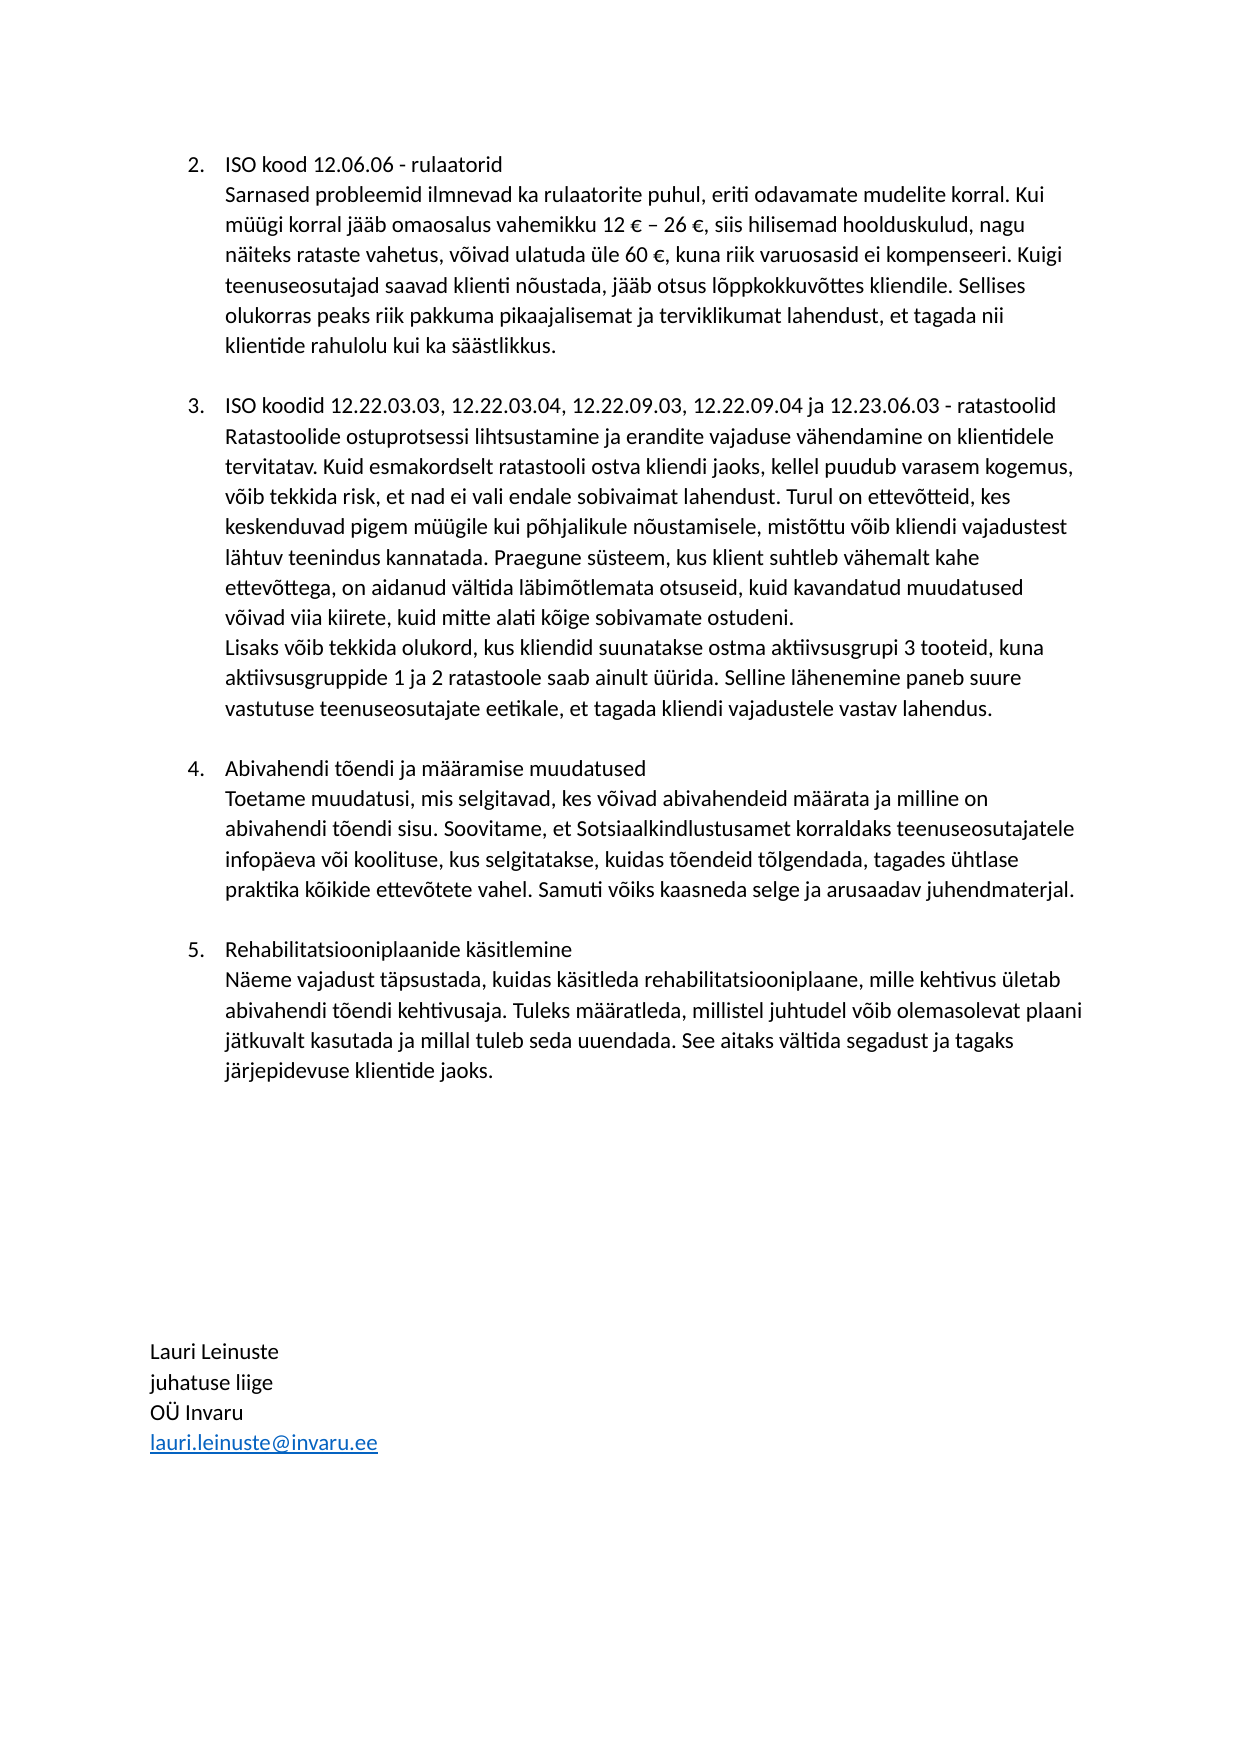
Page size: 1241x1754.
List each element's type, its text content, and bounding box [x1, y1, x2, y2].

list Lisaks võib tekkida olukord, kus kliendid suunatakse ostma aktiivsusgrupi 3 tooteid, kuna aktiivsusgruppide 1 ja 2 ratastoole saab ainult üürida. Selline lähenemine paneb suure vastutuse teenuseosutajate eetikale, et tagada kliendi vajadustele vastav lahendus. [225, 633, 1090, 722]
list ISO kood 12.06.06 - rulaatorid [187, 150, 1090, 178]
list Abivahendi tõendi ja määramise muudatused [187, 754, 1090, 782]
list Toetame muudatusi, mis selgitavad, kes võivad abivahendeid määrata ja milline on abivahendi tõendi sisu. Soovitame, et Sotsiaalkindlustusamet korraldaks teenuseosutajatele infopäeva või koolituse, kus selgitatakse, kuidas tõendeid tõlgendada, tagades ühtlase praktika kõikide ettevõtete vahel. Samuti võiks kaasneda selge ja arusaadav juhendmaterjal. [225, 784, 1090, 903]
list Rehabilitatsiooniplaanide käsitlemine [187, 935, 1090, 963]
list ISO koodid 12.22.03.03, 12.22.03.04, 12.22.09.03, 12.22.09.04 ja 12.23.06.03 - ratastoolid [187, 392, 1090, 420]
list Näeme vajadust täpsustada, kuidas käsitleda rehabilitatsiooniplaane, mille kehtivus ületab abivahendi tõendi kehtivusaja. Tuleks määratleda, millistel juhtudel võib olemasolevat plaani jätkuvalt kasutada ja millal tuleb seda uuendada. See aitaks vältida segadust ja tagaks järjepidevuse klientide jaoks. [225, 966, 1090, 1084]
list Sarnased probleemid ilmnevad ka rulaatorite puhul, eriti odavamate mudelite korral. Kui müügi korral jääb omaosalus vahemikku 12 € – 26 €, siis hilisemad hoolduskulud, nagu näiteks rataste vahetus, võivad ulatuda üle 60 €, kuna riik varuosasid ei kompenseeri. Kuigi teenuseosutajad saavad klienti nõustada, jääb otsus lõppkokkuvõttes kliendile. Sellises olukorras peaks riik pakkuma pikaajalisemat ja terviklikumat lahendust, et tagada nii klientide rahulolu kui ka säästlikkus. [225, 180, 1090, 359]
text Lauri Leinuste juhatuse liige OÜ Invaru lauri.leinuste@invaru.ee [150, 1337, 1090, 1456]
list Ratastoolide ostuprotsessi lihtsustamine ja erandite vajaduse vähendamine on klientidele tervitatav. Kuid esmakordselt ratastooli ostva kliendi jaoks, kellel puudub varasem kogemus, võib tekkida risk, et nad ei vali endale sobivaimat lahendust. Turul on ettevõtteid, kes keskenduvad pigem müügile kui põhjalikule nõustamisele, mistõttu võib kliendi vajadustest lähtuv teenindus kannatada. Praegune süsteem, kus klient suhtleb vähemalt kahe ettevõttega, on aidanud vältida läbimõtlemata otsuseid, kuid kavandatud muudatused võivad viia kiirete, kuid mitte alati kõige sobivamate ostudeni. [225, 422, 1090, 631]
